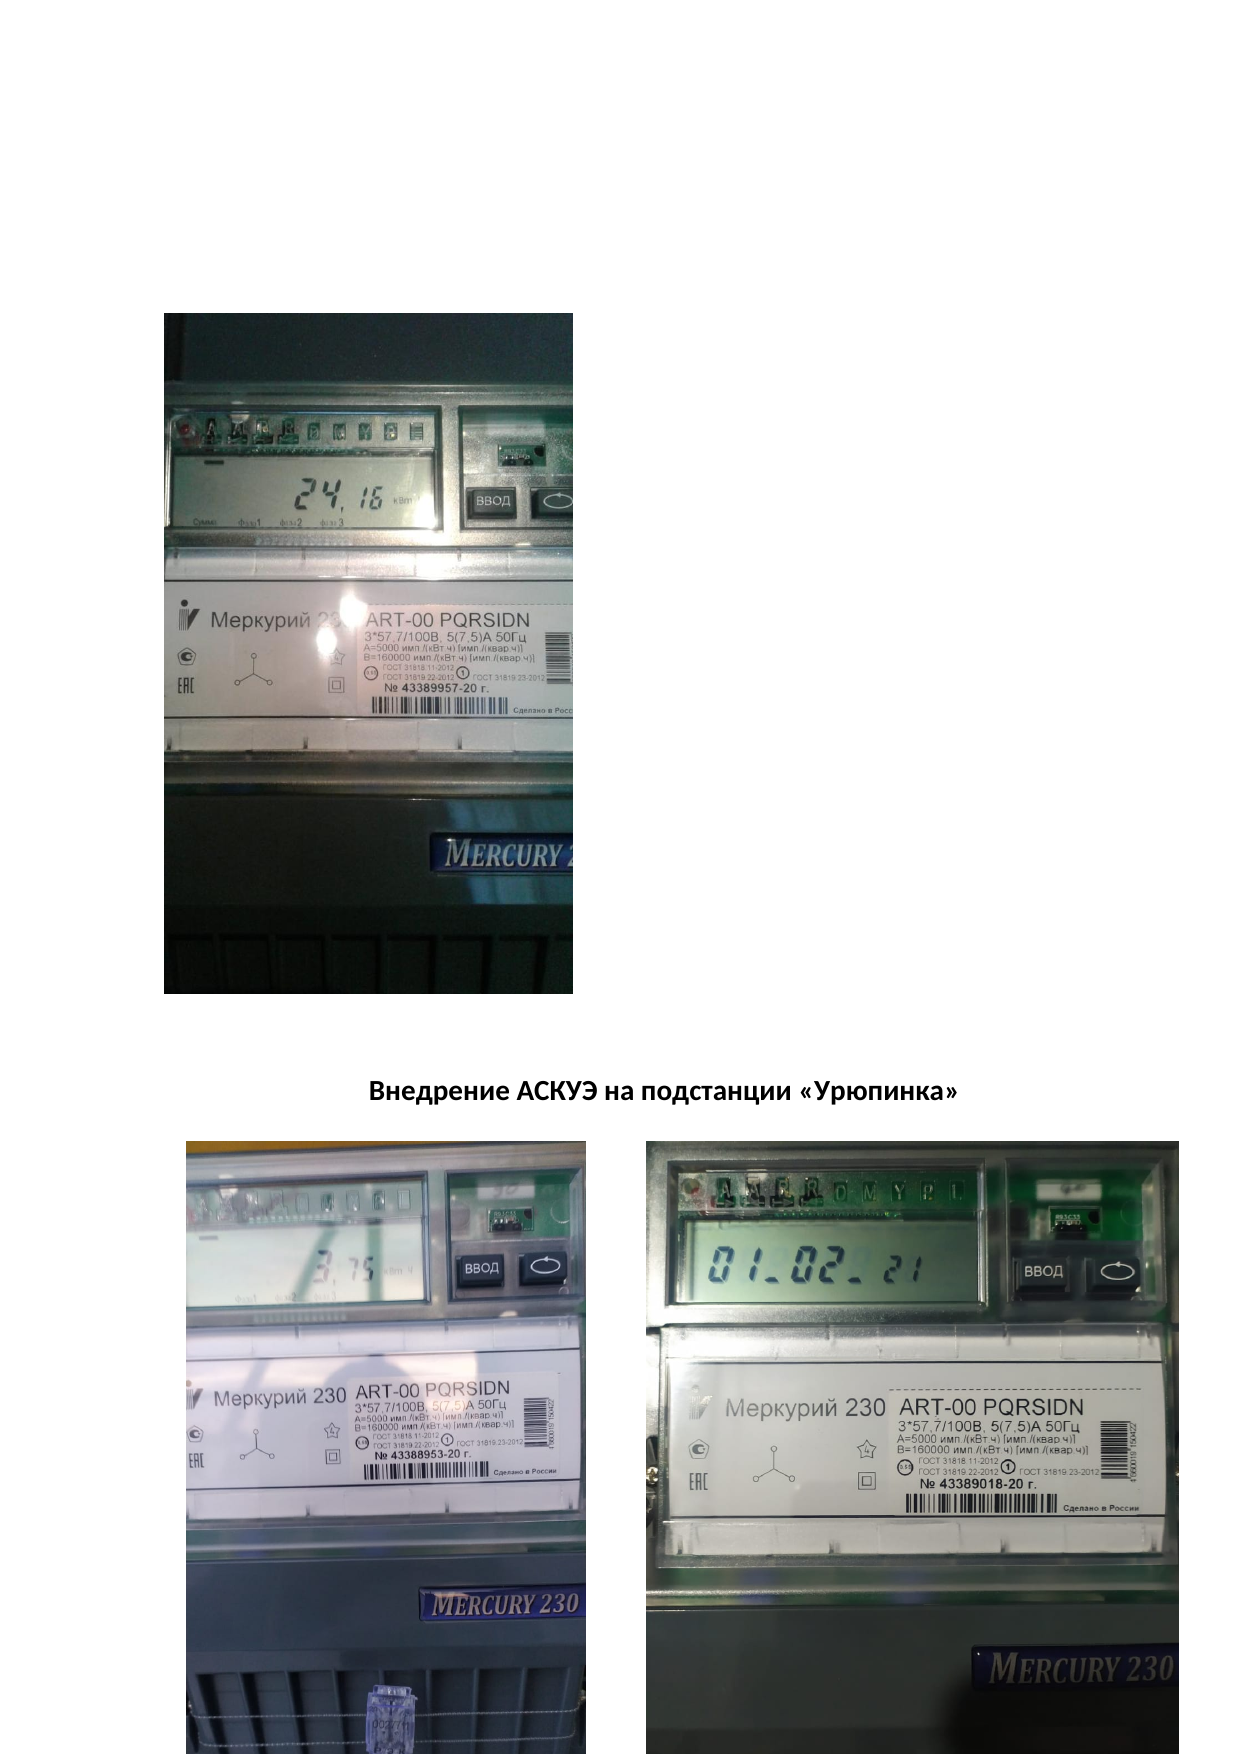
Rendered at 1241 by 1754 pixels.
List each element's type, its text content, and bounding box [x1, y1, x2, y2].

picture [646, 1141, 1179, 1754]
text Внедрение АСКУЭ на подстанции «Урюпинка» [177, 1072, 1152, 1108]
picture [164, 313, 573, 994]
picture [186, 1141, 586, 1754]
